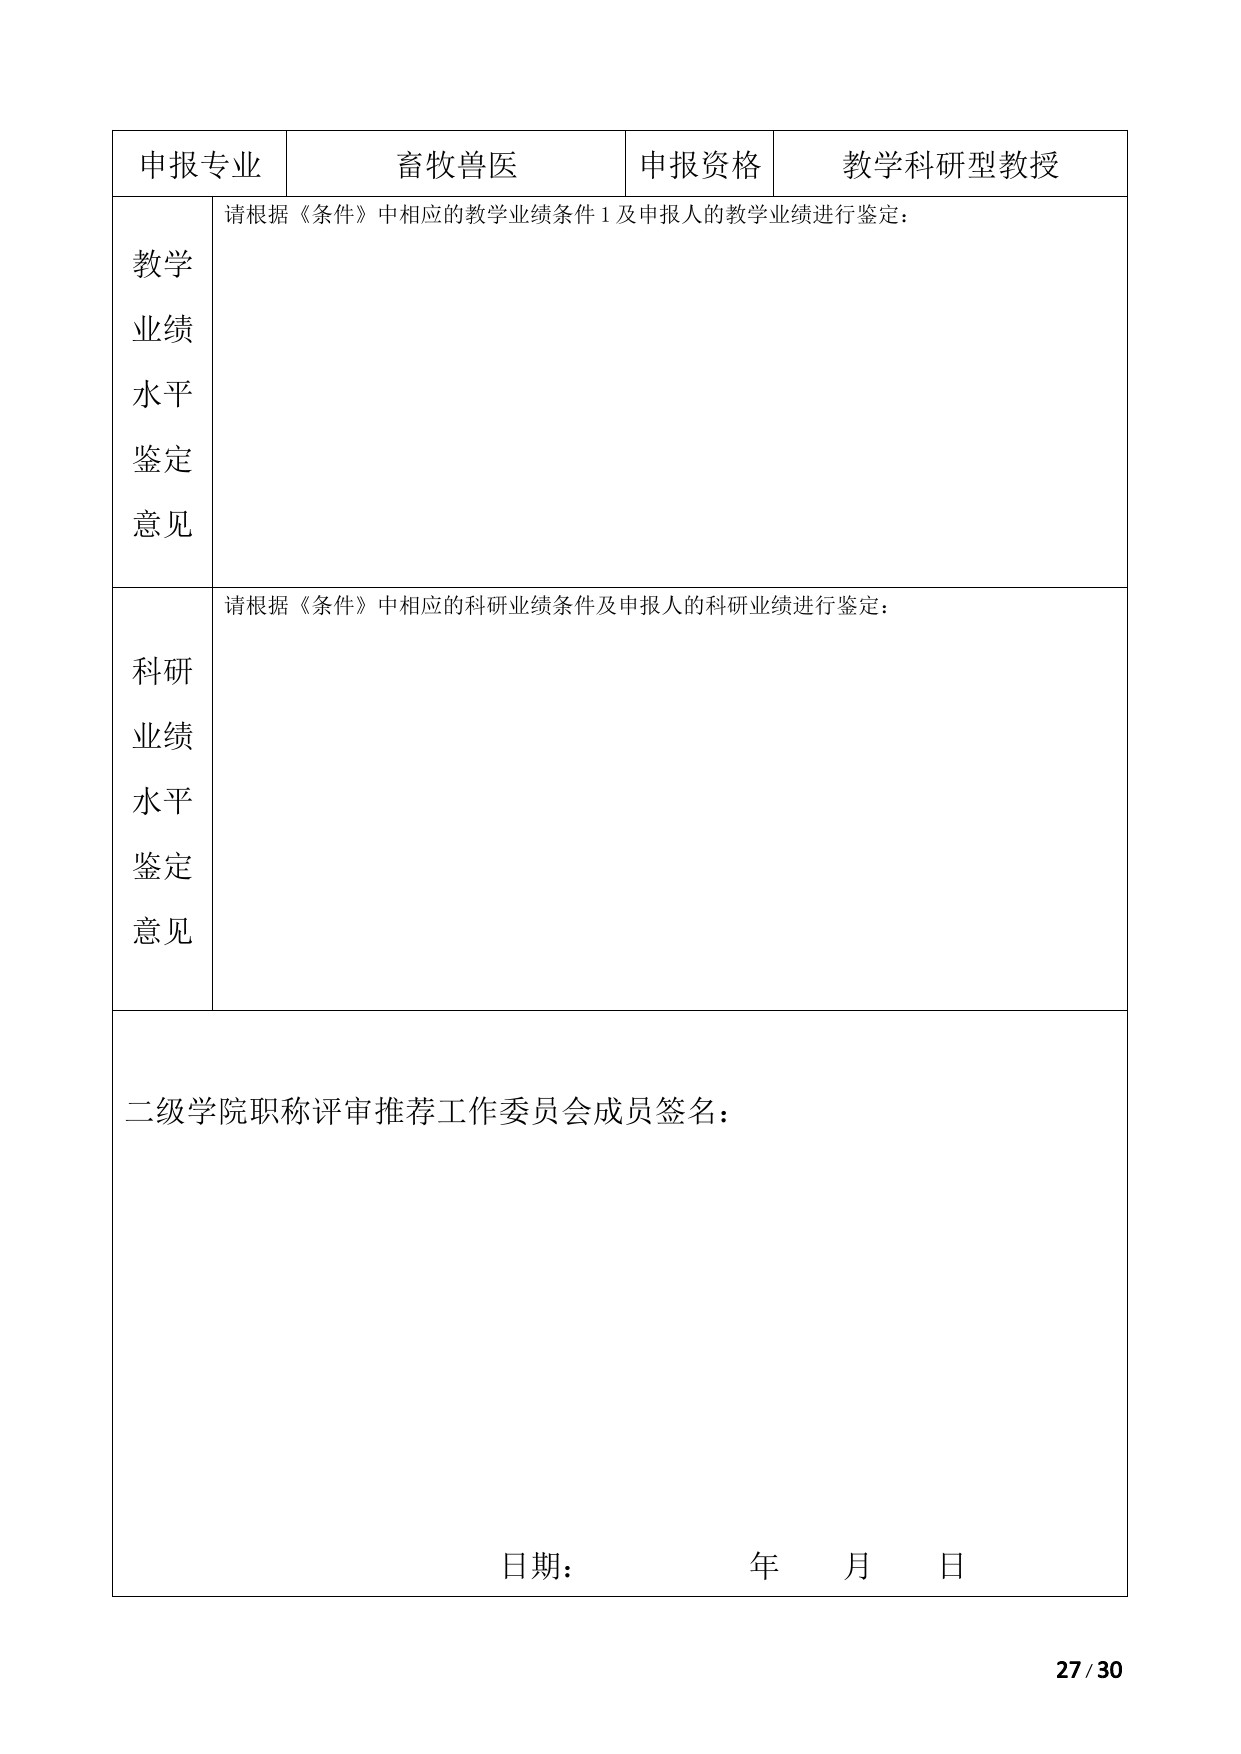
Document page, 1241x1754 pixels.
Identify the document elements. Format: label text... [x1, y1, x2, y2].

table_cell 畜牧兽医 [287, 131, 625, 196]
table_cell 教学科研型教授 [774, 131, 1127, 196]
table_cell 申报资格 [626, 131, 773, 196]
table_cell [113, 1011, 1127, 1596]
table_cell 请根据《条件》中相应的教学业绩条件1及申报人的教学业绩进行鉴定： [213, 197, 1127, 587]
table_cell 科研业绩水平鉴定意见 [113, 588, 212, 1010]
table_cell 申报专业 [113, 131, 286, 196]
table_cell 教学业绩水平鉴定意见 [113, 197, 212, 587]
table_cell 请根据《条件》中相应的科研业绩条件及申报人的科研业绩进行鉴定： [213, 588, 1127, 1010]
